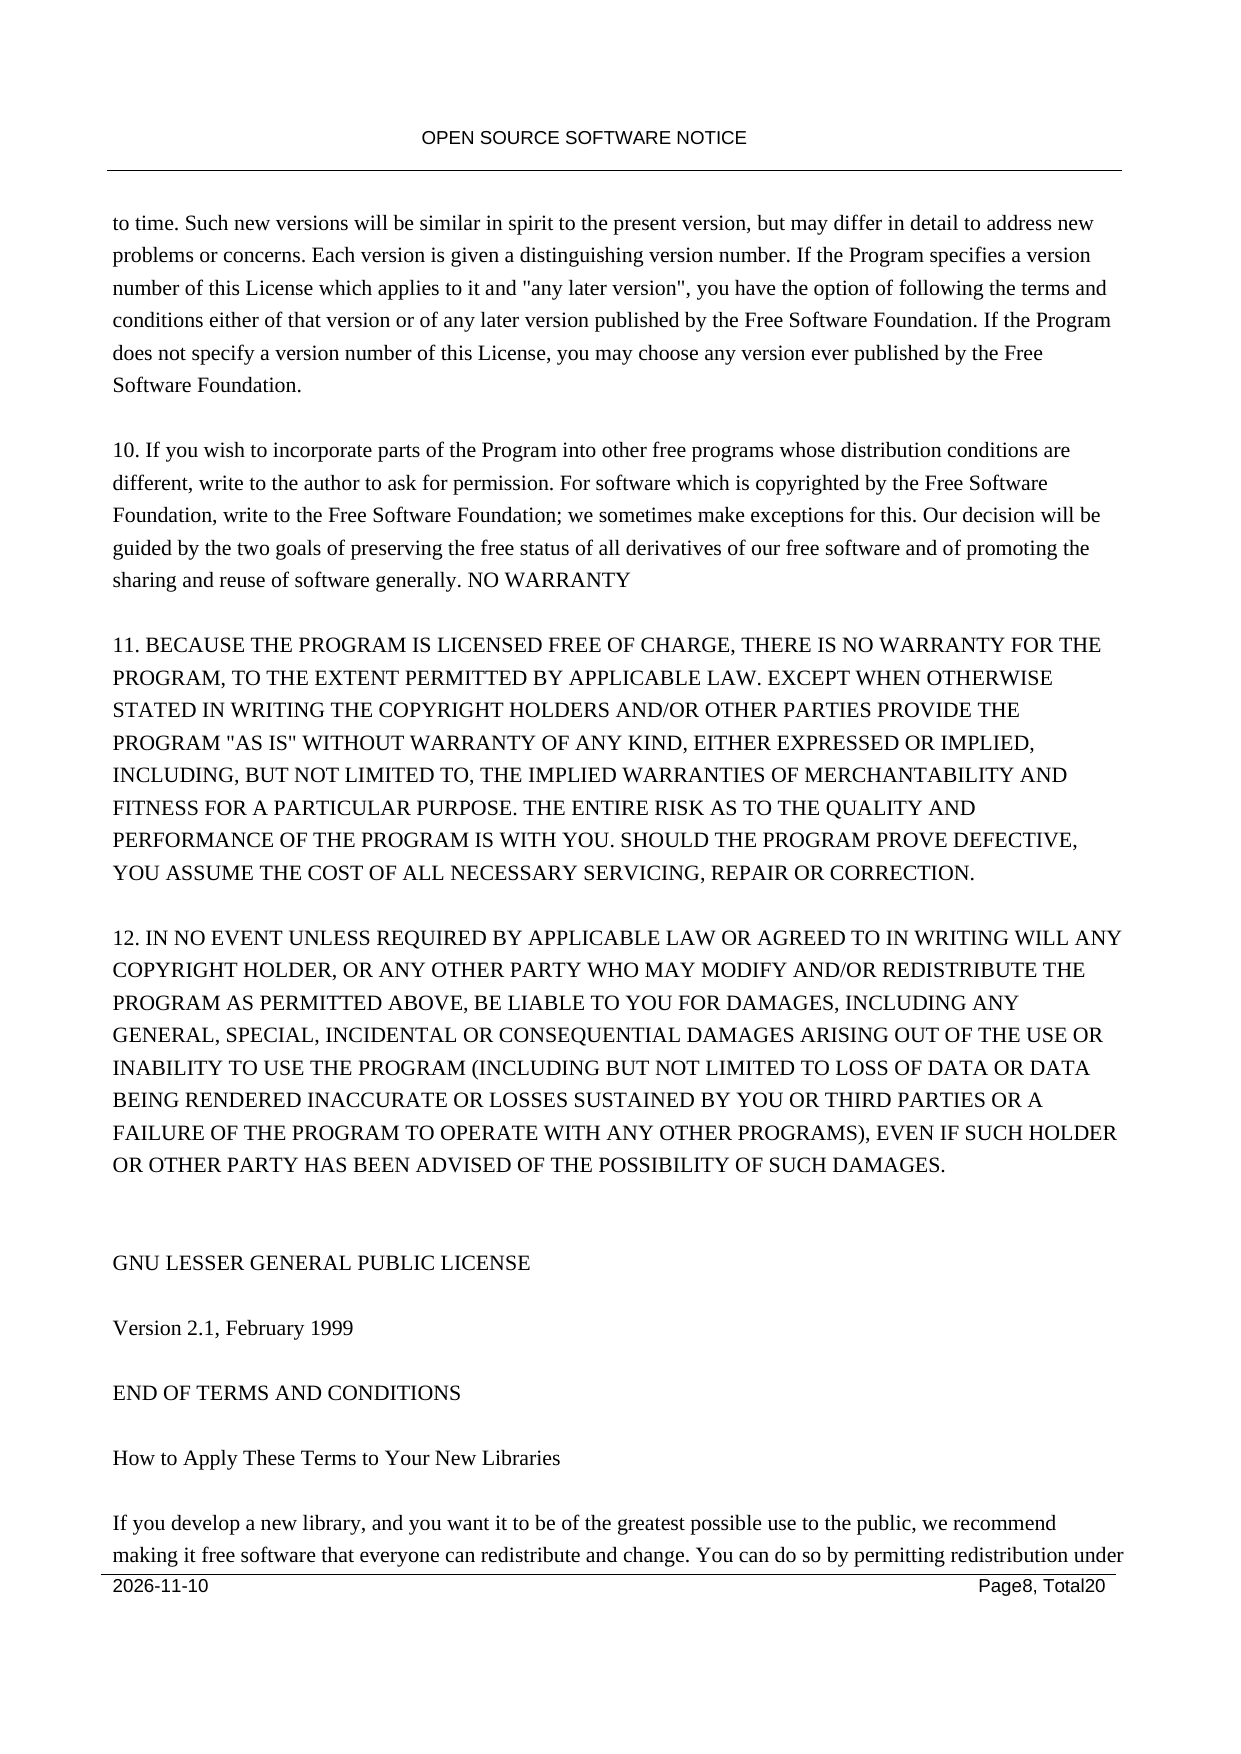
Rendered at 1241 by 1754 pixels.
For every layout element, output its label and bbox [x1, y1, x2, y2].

text [112, 206, 1128, 1571]
